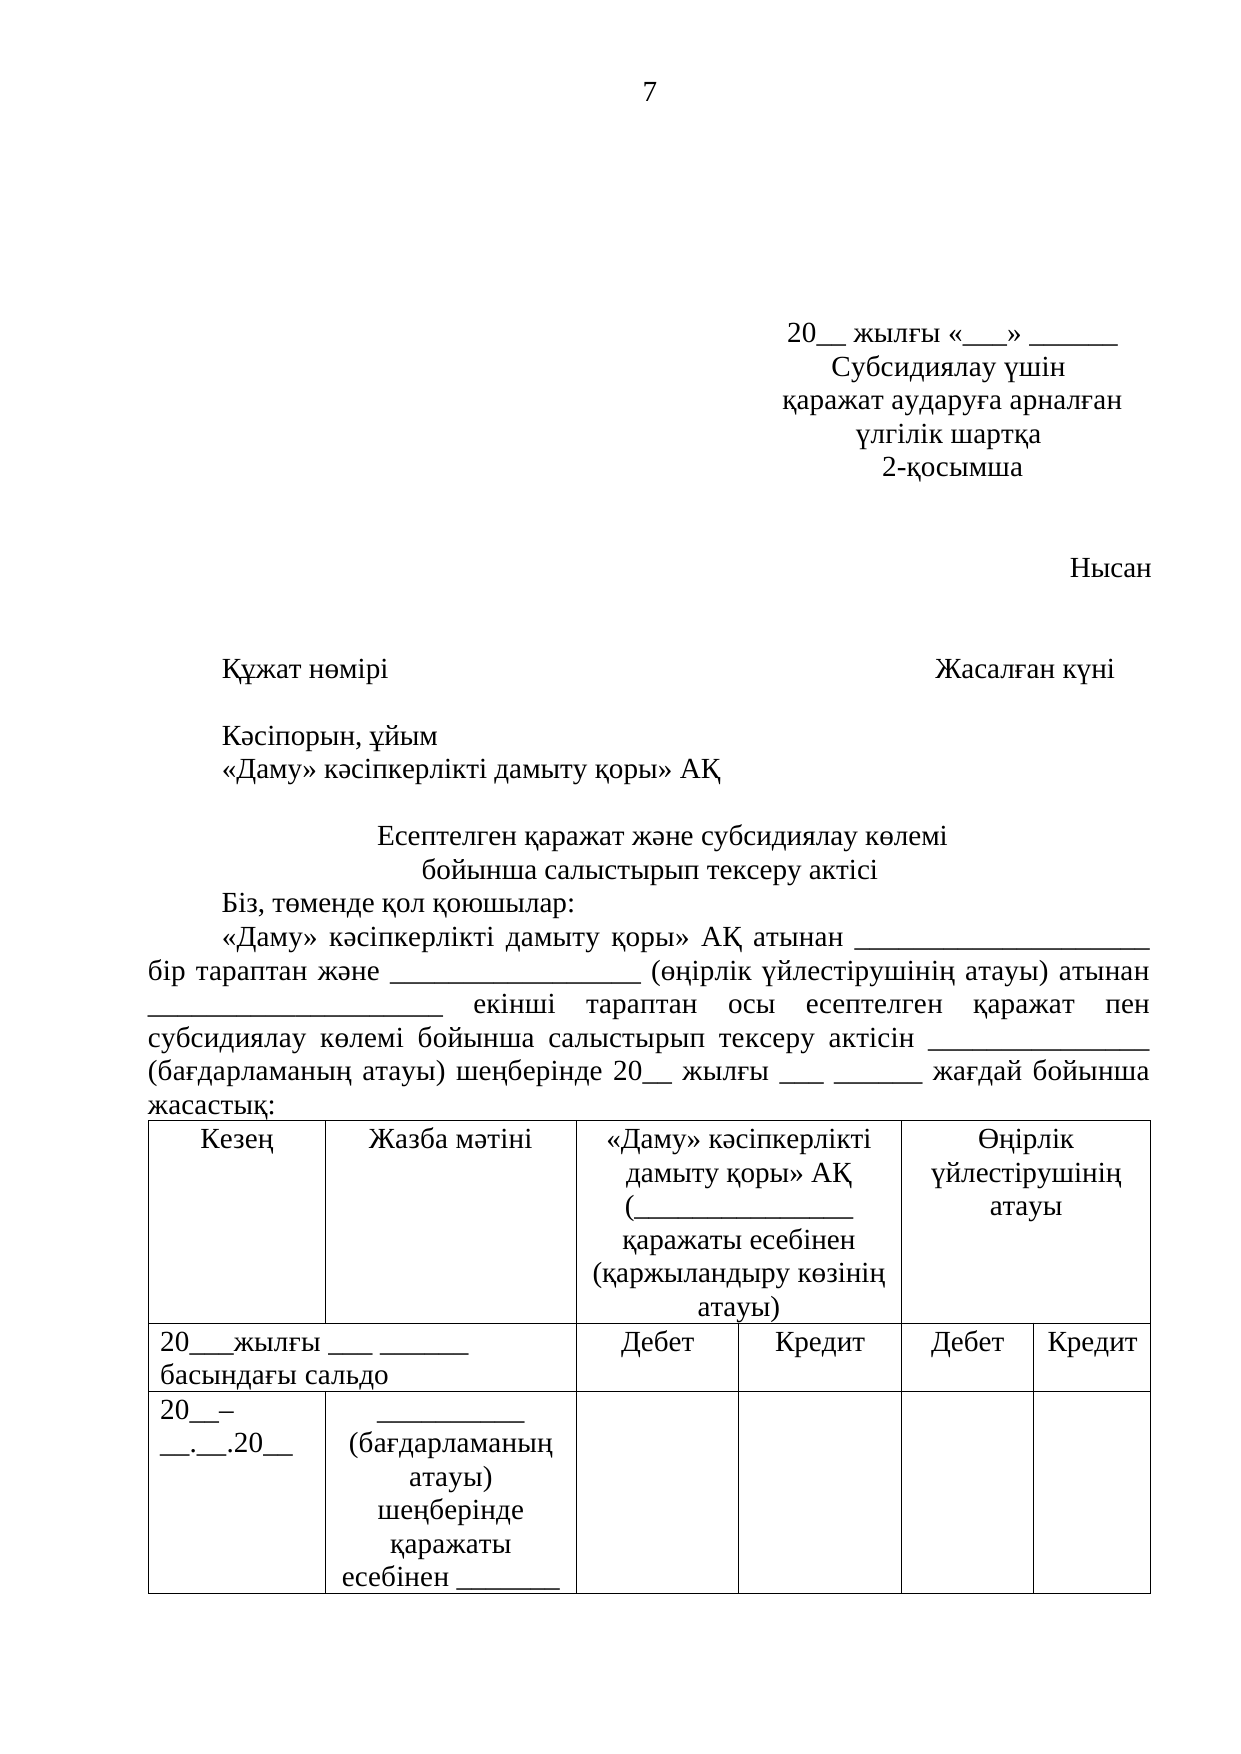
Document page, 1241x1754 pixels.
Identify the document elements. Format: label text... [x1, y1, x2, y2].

text Нысан [148, 550, 1152, 584]
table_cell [326, 1392, 576, 1593]
text Біз, төменде қол қоюшылар: [148, 886, 1152, 919]
text Есептелген қаражат және субсидиялау көлемі бойынша салыстырып тексеру актісі [148, 818, 1152, 886]
table_cell 20__–__.__.20__ [149, 1392, 325, 1593]
table_cell Дебет [577, 1324, 738, 1391]
table_cell [739, 1392, 901, 1593]
table_cell Дебет [902, 1324, 1033, 1391]
text Құжат нөмірі Жасалған күні [148, 651, 1152, 684]
table_header Өңірлік үйлестірушінің атауы [902, 1121, 1150, 1323]
text «Даму» кәсіпкерлікті дамыту қоры» АҚ атынан ____________________ бір тараптан және _________________ (өңірлік үйлестірушінің атауы) атынан ____________________ екінші тараптан осы есептелген қаражат пен субсидиялау көлемі бойынша салыстырып тексеру актісін _______________ (бағдарламаның атауы) шеңберінде 20__ жылғы ___ ______ жағдай бойынша жасастық: [148, 919, 1152, 1120]
table_header «Даму» кәсіпкерлікті дамыту қоры» АҚ (_______________ қаражаты есебінен (қаржыландыру көзінің атауы) [577, 1121, 901, 1323]
table_cell [1034, 1392, 1150, 1593]
table_cell Кредит [739, 1324, 901, 1391]
table_cell [577, 1392, 738, 1593]
text 20__ жылғы «___» ______ Субсидиялау үшін қаражат аударуға арналған үлгілік шартқа 2-қосымша [753, 315, 1152, 483]
table_header Жазба мәтіні [326, 1121, 576, 1323]
table_cell [902, 1392, 1033, 1593]
text «Даму» кәсіпкерлікті дамыту қоры» АҚ [148, 751, 1152, 785]
table_cell Кредит [1034, 1324, 1150, 1391]
table_cell 20___жылғы ___ ______ басындағы сальдо [149, 1324, 576, 1391]
text Кәсіпорын, ұйым [148, 718, 1152, 751]
table_header Кезең [149, 1121, 325, 1323]
